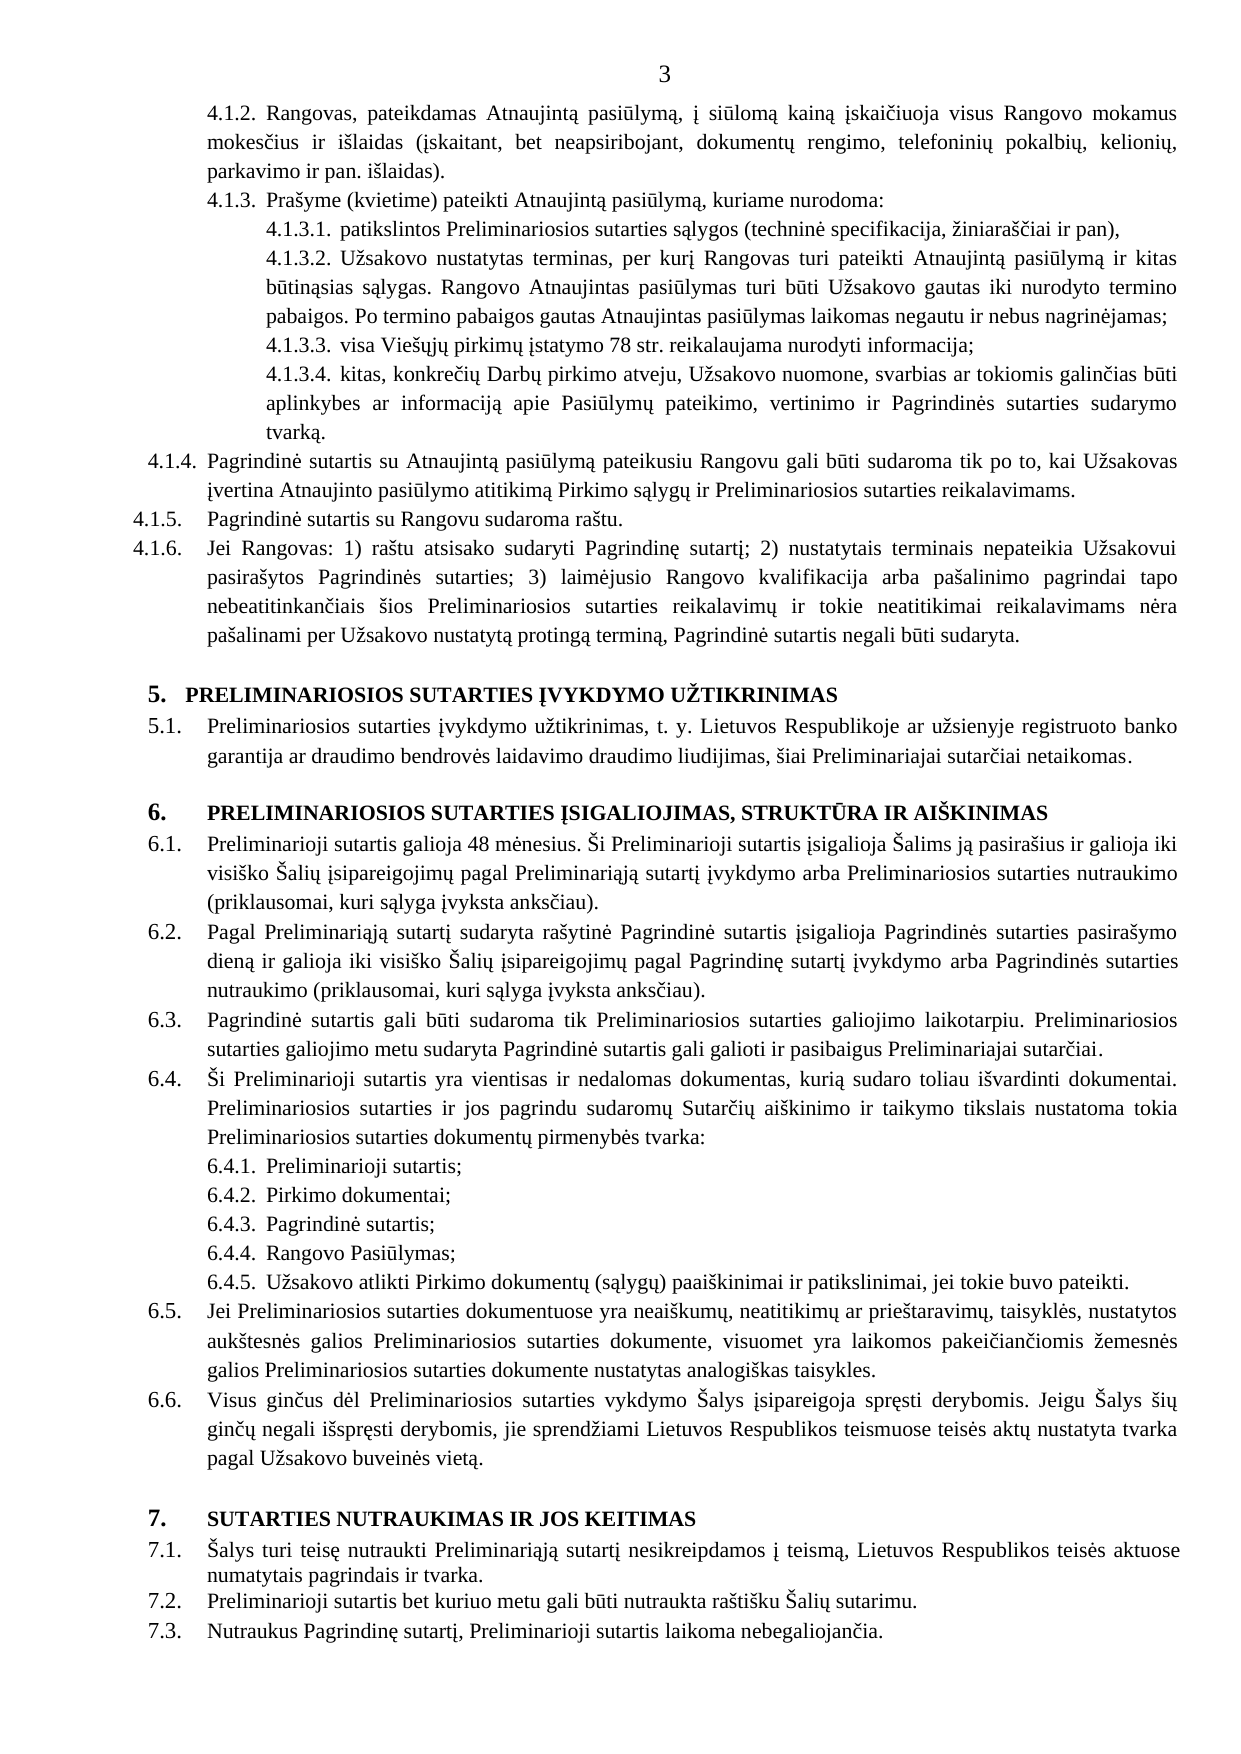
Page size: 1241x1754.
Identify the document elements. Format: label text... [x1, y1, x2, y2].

list kitas, konkrečių Darbų pirkimo atveju, Užsakovo nuomone, svarbias ar tokiomis galinčias būti aplinkybes ar informaciją apie Pasiūlymų pateikimo, vertinimo ir Pagrindinės sutarties sudarymo tvarką. [266, 361, 1179, 444]
list Pagrindinė sutartis gali būti sudaroma tik Preliminariosios sutarties galiojimo laikotarpiu. Preliminariosios sutarties galiojimo metu sudaryta Pagrindinė sutartis gali galioti ir pasibaigus Preliminariajai sutarčiai. [148, 1006, 1179, 1061]
list Šalys turi teisę nutraukti Preliminariąją sutartį nesikreipdamos į teismą, Lietuvos Respublikos teisės aktuose numatytais pagrindais ir tvarka. [148, 1536, 1181, 1587]
list Nutraukus Pagrindinę sutartį, Preliminarioji sutartis laikoma nebegaliojančia. [148, 1617, 1179, 1644]
list Visus ginčus dėl Preliminariosios sutarties vykdymo Šalys įsipareigoja spręsti derybomis. Jeigu Šalys šių ginčų negali išspręsti derybomis, jie sprendžiami Lietuvos Respublikos teismuose teisės aktų nustatyta tvarka pagal Užsakovo buveinės vietą. [148, 1386, 1179, 1470]
list Pagrindinė sutartis su Atnaujintą pasiūlymą pateikusiu Rangovu gali būti sudaroma tik po to, kai Užsakovas įvertina Atnaujinto pasiūlymo atitikimą Pirkimo sąlygų ir Preliminariosios sutarties reikalavimams. [148, 448, 1179, 502]
list Užsakovo nustatytas terminas, per kurį Rangovas turi pateikti Atnaujintą pasiūlymą ir kitas būtinąsias sąlygas. Rangovo Atnaujintas pasiūlymas turi būti Užsakovo gautas iki nurodyto termino pabaigos. Po termino pabaigos gautas Atnaujintas pasiūlymas laikomas negautu ir nebus nagrinėjamas; [266, 245, 1179, 328]
list Preliminarioji sutartis; [207, 1153, 1179, 1178]
list Prašyme (kvietime) pateikti Atnaujintą pasiūlymą, kuriame nurodoma: [207, 187, 1179, 212]
list Jei Preliminariosios sutarties dokumentuose yra neaiškumų, neatitikimų ar prieštaravimų, taisyklės, nustatytos aukštesnės galios Preliminariosios sutarties dokumente, visuomet yra laikomos pakeičiančiomis žemesnės galios Preliminariosios sutarties dokumente nustatytas analogiškas taisykles. [148, 1298, 1179, 1382]
list Užsakovo atlikti Pirkimo dokumentų (sąlygų) paaiškinimai ir patikslinimai, jei tokie buvo pateikti. [207, 1269, 1179, 1294]
list Pagrindinė sutartis; [207, 1211, 1179, 1236]
list SUTARTIES NUTRAUKIMAS IR JOS KEITIMAS [148, 1503, 1179, 1531]
list Preliminarioji sutartis bet kuriuo metu gali būti nutraukta raštišku Šalių sutarimu. [148, 1587, 1179, 1613]
list Pagal Preliminariąją sutartį sudaryta rašytinė Pagrindinė sutartis įsigalioja Pagrindinės sutarties pasirašymo dieną ir galioja iki visiško Šalių įsipareigojimų pagal Pagrindinę sutartį įvykdymo arba Pagrindinės sutarties nutraukimo (priklausomai, kuri sąlyga įvyksta anksčiau). [148, 918, 1179, 1002]
subtitle PRELIMINARIOSIOS SUTARTIES ĮSIGALIOJIMAS, STRUKTŪRA IR AIŠKINIMAS [148, 797, 1179, 825]
list Pagrindinė sutartis su Rangovu sudaroma raštu. [133, 506, 1179, 531]
list visa Viešųjų pirkimų įstatymo 78 str. reikalaujama nurodyti informacija; [266, 332, 1179, 357]
list Preliminariosios sutarties įvykdymo užtikrinimas, t. y. Lietuvos Respublikoje ar užsienyje registruoto banko garantija ar draudimo bendrovės laidavimo draudimo liudijimas, šiai Preliminariajai sutarčiai netaikomas. [148, 713, 1179, 768]
list Rangovas, pateikdamas Atnaujintą pasiūlymą, į siūlomą kainą įskaičiuoja visus Rangovo mokamus mokesčius ir išlaidas (įskaitant, bet neapsiribojant, dokumentų rengimo, telefoninių pokalbių, kelionių, parkavimo ir pan. išlaidas). [207, 100, 1179, 183]
list Jei Rangovas: 1) raštu atsisako sudaryti Pagrindinę sutartį; 2) nustatytais terminais nepateikia Užsakovui pasirašytos Pagrindinės sutarties; 3) laimėjusio Rangovo kvalifikacija arba pašalinimo pagrindai tapo nebeatitinkančiais šios Preliminariosios sutarties reikalavimų ir tokie neatitikimai reikalavimams nėra pašalinami per Užsakovo nustatytą protingą terminą, Pagrindinė sutartis negali būti sudaryta. [133, 535, 1179, 647]
list Ši Preliminarioji sutartis yra vientisas ir nedalomas dokumentas, kurią sudaro toliau išvardinti dokumentai. Preliminariosios sutarties ir jos pagrindu sudaromų Sutarčių aiškinimo ir taikymo tikslais nustatoma tokia Preliminariosios sutarties dokumentų pirmenybės tvarka: [148, 1065, 1179, 1149]
list Pirkimo dokumentai; [207, 1182, 1179, 1207]
list Preliminarioji sutartis galioja 48 mėnesius. Ši Preliminarioji sutartis įsigalioja Šalims ją pasirašius ir galioja iki visiško Šalių įsipareigojimų pagal Preliminariąją sutartį įvykdymo arba Preliminariosios sutarties nutraukimo (priklausomai, kuri sąlyga įvyksta anksčiau). [148, 830, 1179, 914]
list PRELIMINARIOSIOS SUTARTIES ĮVYKDYMO UŽTIKRINIMAS [148, 679, 1179, 708]
list patikslintos Preliminariosios sutarties sąlygos (techninė specifikacija, žiniaraščiai ir pan), [266, 216, 1179, 241]
list Rangovo Pasiūlymas; [207, 1240, 1179, 1265]
